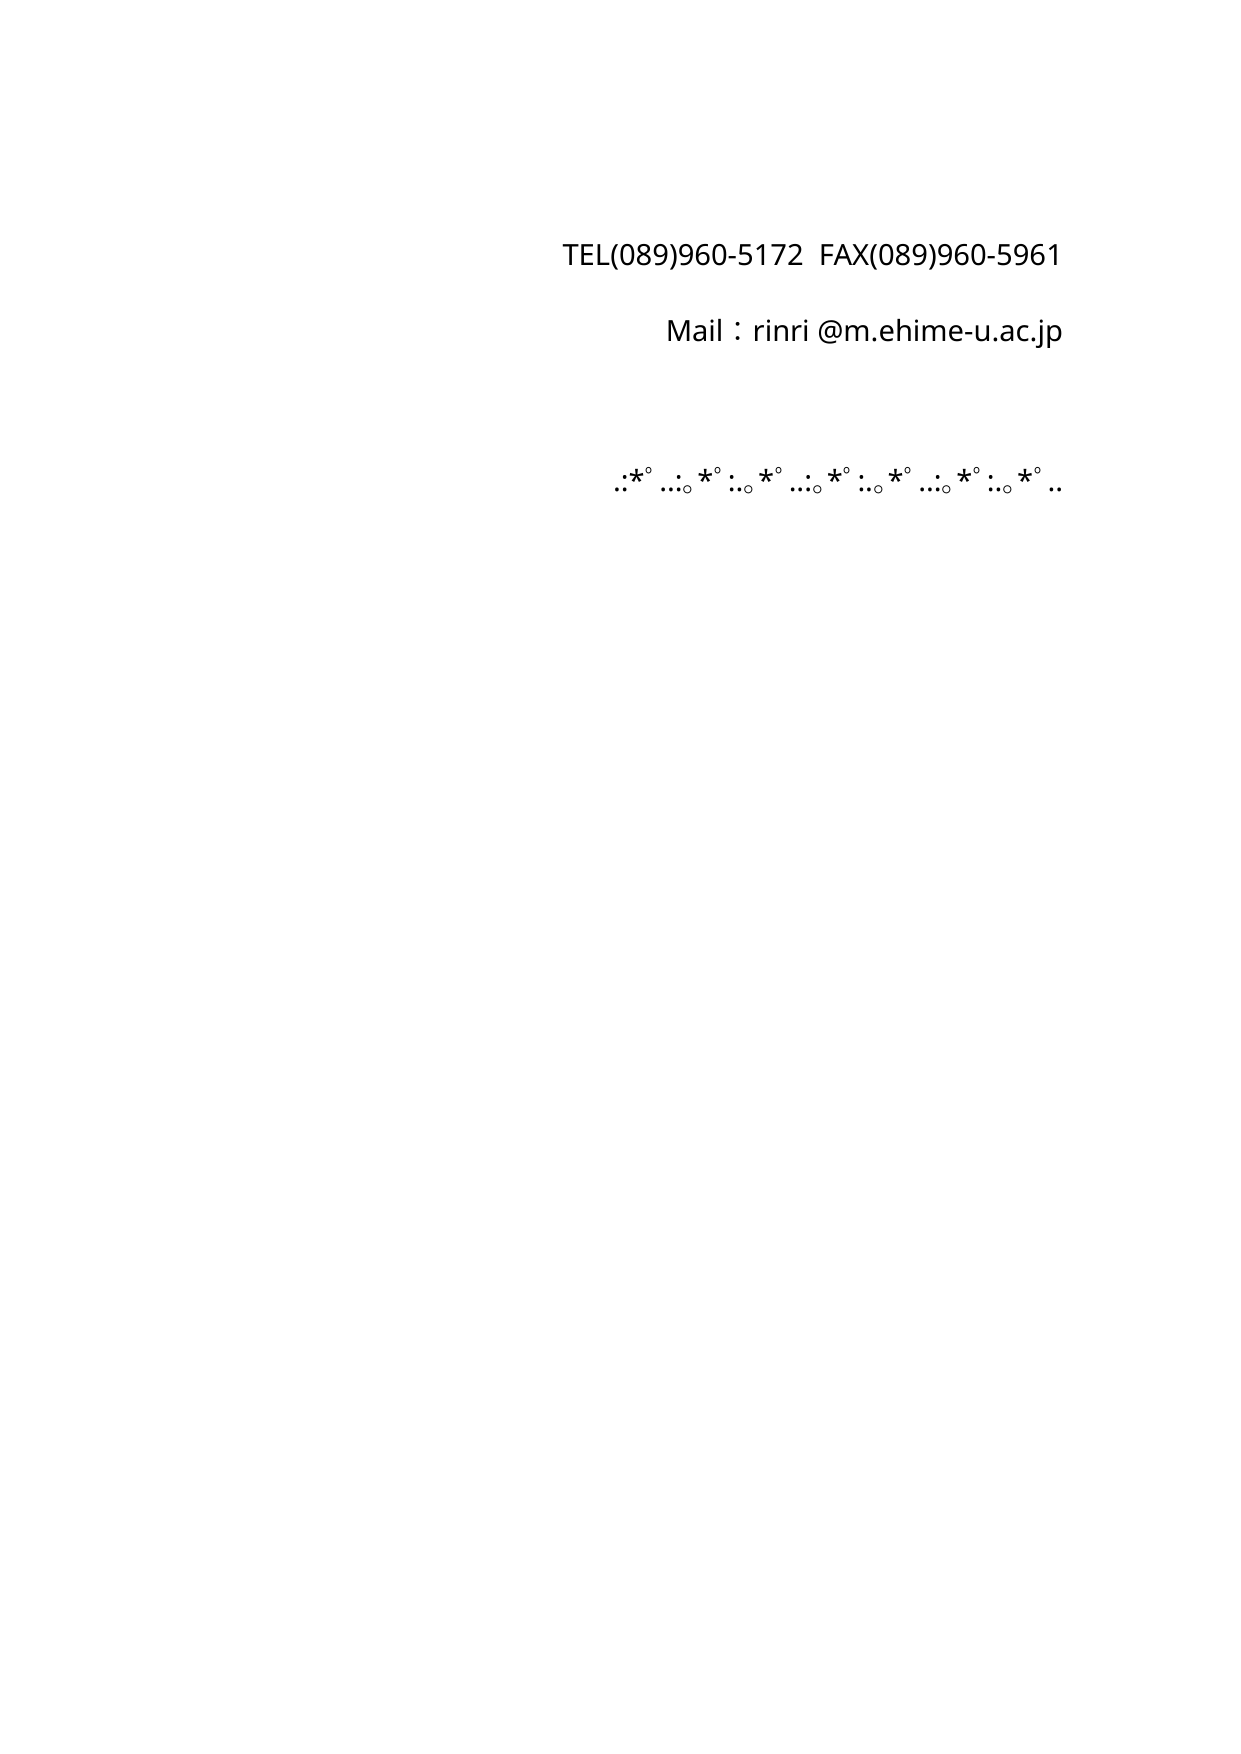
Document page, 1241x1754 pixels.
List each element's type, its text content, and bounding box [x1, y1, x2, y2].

text Mail：rinri @m.ehime-u.ac.jp [177, 292, 1063, 367]
text TEL(089)960-5172 FAX(089)960-5961 [177, 217, 1063, 292]
text .:*ﾟ..:｡*ﾟ:.｡*ﾟ..:｡*ﾟ:.｡*ﾟ..:｡*ﾟ:.｡*ﾟ.. [177, 442, 1063, 517]
